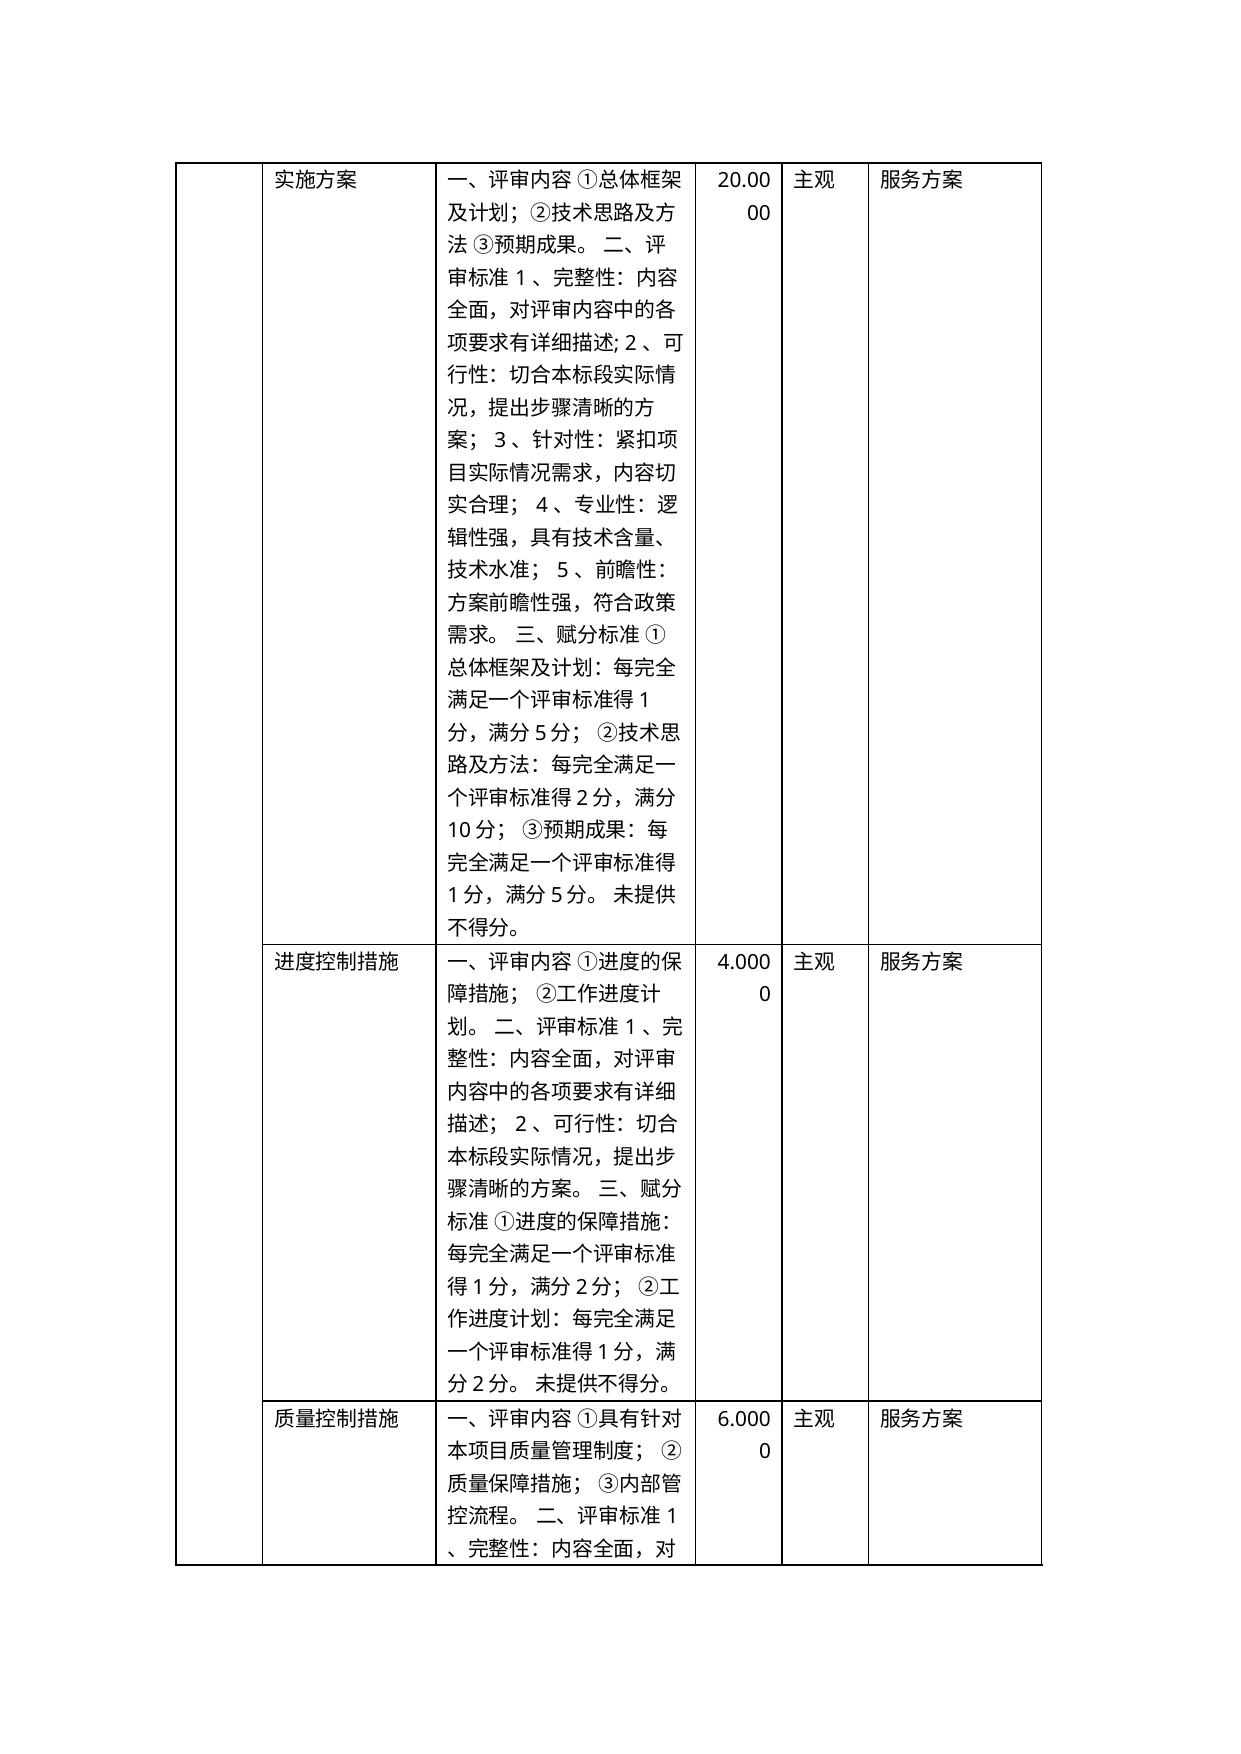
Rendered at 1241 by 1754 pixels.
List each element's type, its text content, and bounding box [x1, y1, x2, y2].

table_cell 主观 [783, 164, 868, 943]
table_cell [437, 1402, 695, 1564]
table_cell 20.0000 [696, 164, 781, 943]
table_cell 服务方案 [869, 164, 1041, 943]
table_cell 主观 [783, 945, 868, 1400]
table_cell 一、评审内容 ①总体框架及计划；②技术思路及方法 ③预期成果。 二、评审标准 1 、完整性：内容全面，对评审内容中的各项要求有详细描述; 2 、可行性：切合本标段实际情况，提出步骤清晰的方案； 3 、针对性：紧扣项目实际情况需求，内容切实合理； 4 、专业性：逻辑性强，具有技术含量、技术水准； 5 、前瞻性：方案前瞻性强，符合政策需求。 三、赋分标准 ①总体框架及计划：每完全满足一个评审标准得1分，满分5分； ②技术思路及方法：每完全满足一个评审标准得2分，满分10分； ③预期成果：每完全满足一个评审标准得1分，满分5分。 未提供不得分。 [437, 164, 695, 943]
table_cell 主观 [783, 1402, 868, 1564]
table_cell 4.0000 [696, 945, 781, 1400]
table_cell 一、评审内容 ①进度的保障措施； ②工作进度计划。 二、评审标准 1 、完整性：内容全面，对评审内容中的各项要求有详细描述； 2 、可行性：切合本标段实际情况，提出步骤清晰的方案。 三、赋分标准 ①进度的保障措施：每完全满足一个评审标准得1分，满分2分； ②工作进度计划：每完全满足一个评审标准得1分，满分2分。 未提供不得分。 [437, 945, 695, 1400]
table_cell 实施方案 [263, 164, 435, 943]
table_cell 进度控制措施 [263, 945, 435, 1400]
table_cell 6.0000 [696, 1402, 781, 1564]
table_cell 质量控制措施 [263, 1402, 435, 1564]
table_cell 服务方案 [869, 1402, 1041, 1564]
table_cell 服务方案 [869, 945, 1041, 1400]
